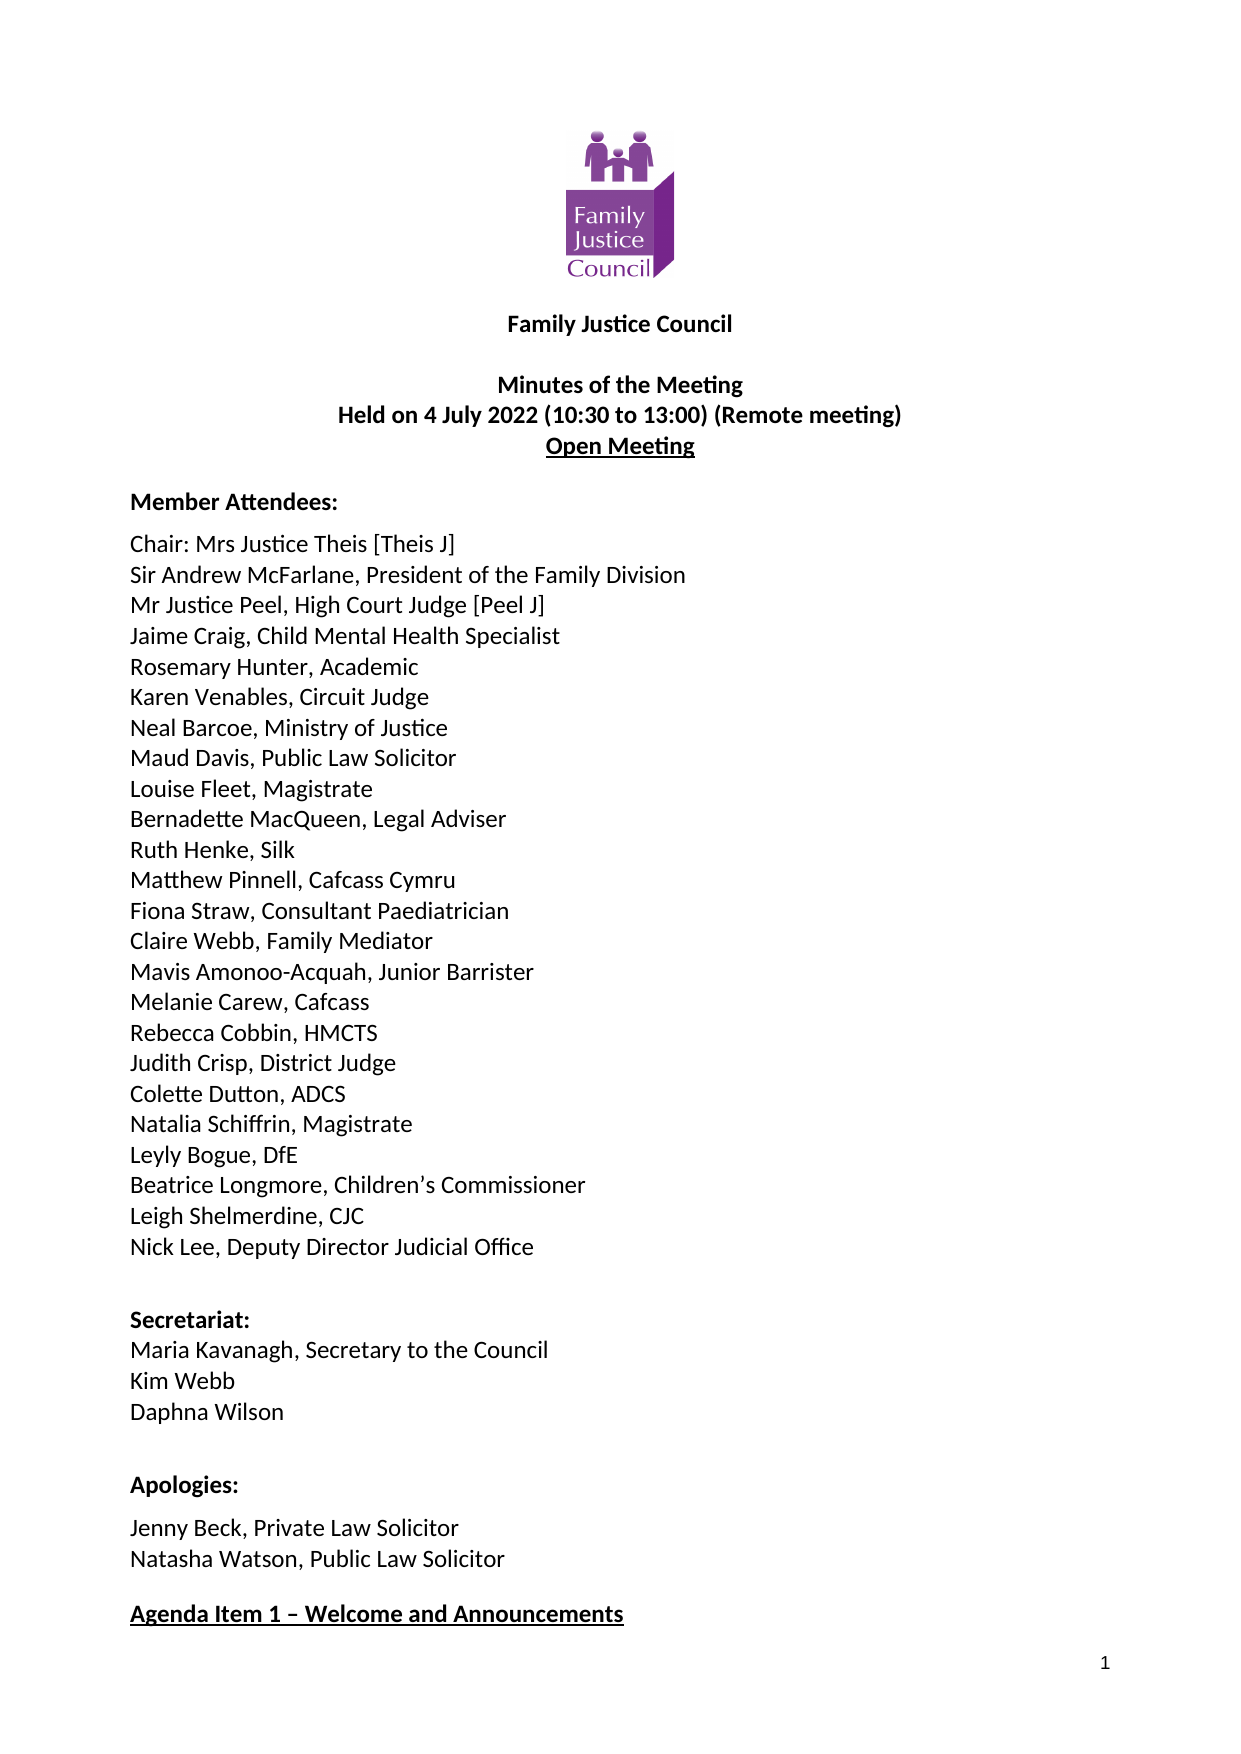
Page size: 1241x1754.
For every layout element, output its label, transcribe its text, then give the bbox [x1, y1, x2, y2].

text Rosemary Hunter, Academic [130, 651, 1110, 681]
text Fiona Straw, Consultant Paediatrician [130, 895, 1110, 925]
text Louise Fleet, Magistrate [130, 773, 1110, 803]
text Beatrice Longmore, Children’s Commissioner [130, 1169, 1110, 1200]
text Leyly Bogue, DfE [130, 1139, 1110, 1169]
text Maud Davis, Public Law Solicitor [130, 742, 1110, 773]
text Open Meeting [130, 430, 1110, 461]
text Minutes of the Meeting [130, 369, 1110, 399]
text Maria Kavanagh, Secretary to the Council [130, 1335, 1110, 1365]
text Rebecca Cobbin, HMCTS [130, 1017, 1110, 1047]
text Jaime Craig, Child Mental Health Specialist [130, 620, 1110, 651]
text Held on 4 July 2022 (10:30 to 13:00) (Remote meeting) [130, 399, 1110, 430]
text Daphna Wilson [130, 1396, 1110, 1426]
text Family Justice Council [130, 308, 1110, 338]
text Natasha Watson, Public Law Solicitor [130, 1543, 1110, 1573]
text Matthew Pinnell, Cafcass Cymru [130, 864, 1110, 895]
text Mr Justice Peel, High Court Judge [Peel J] [130, 590, 1110, 620]
text Jenny Beck, Private Law Solicitor [130, 1512, 1110, 1543]
text Judith Crisp, District Judge [130, 1047, 1110, 1078]
text Agenda Item 1 – Welcome and Announcements [130, 1598, 1110, 1629]
text Claire Webb, Family Mediator [130, 925, 1110, 956]
text Melanie Carew, Cafcass [130, 986, 1110, 1017]
text Secretariat: [130, 1304, 1110, 1335]
text Kim Webb [130, 1365, 1110, 1396]
picture [566, 130, 675, 278]
text Mavis Amonoo-Acquah, Junior Barrister [130, 956, 1110, 986]
text Chair: Mrs Justice Theis [Theis J] [130, 529, 1110, 559]
text Ruth Henke, Silk [130, 834, 1110, 864]
text Apologies: [130, 1469, 1110, 1500]
text Bernadette MacQueen, Legal Adviser [130, 803, 1110, 834]
text Neal Barcoe, Ministry of Justice [130, 712, 1110, 742]
text Member Attendees: [130, 486, 1110, 516]
text Colette Dutton, ADCS [130, 1078, 1110, 1108]
text Leigh Shelmerdine, CJC [130, 1200, 1110, 1231]
text Sir Andrew McFarlane, President of the Family Division [130, 559, 1110, 590]
text Karen Venables, Circuit Judge [130, 681, 1110, 712]
text Natalia Schiffrin, Magistrate [130, 1108, 1110, 1139]
text Nick Lee, Deputy Director Judicial Office [130, 1231, 1110, 1261]
